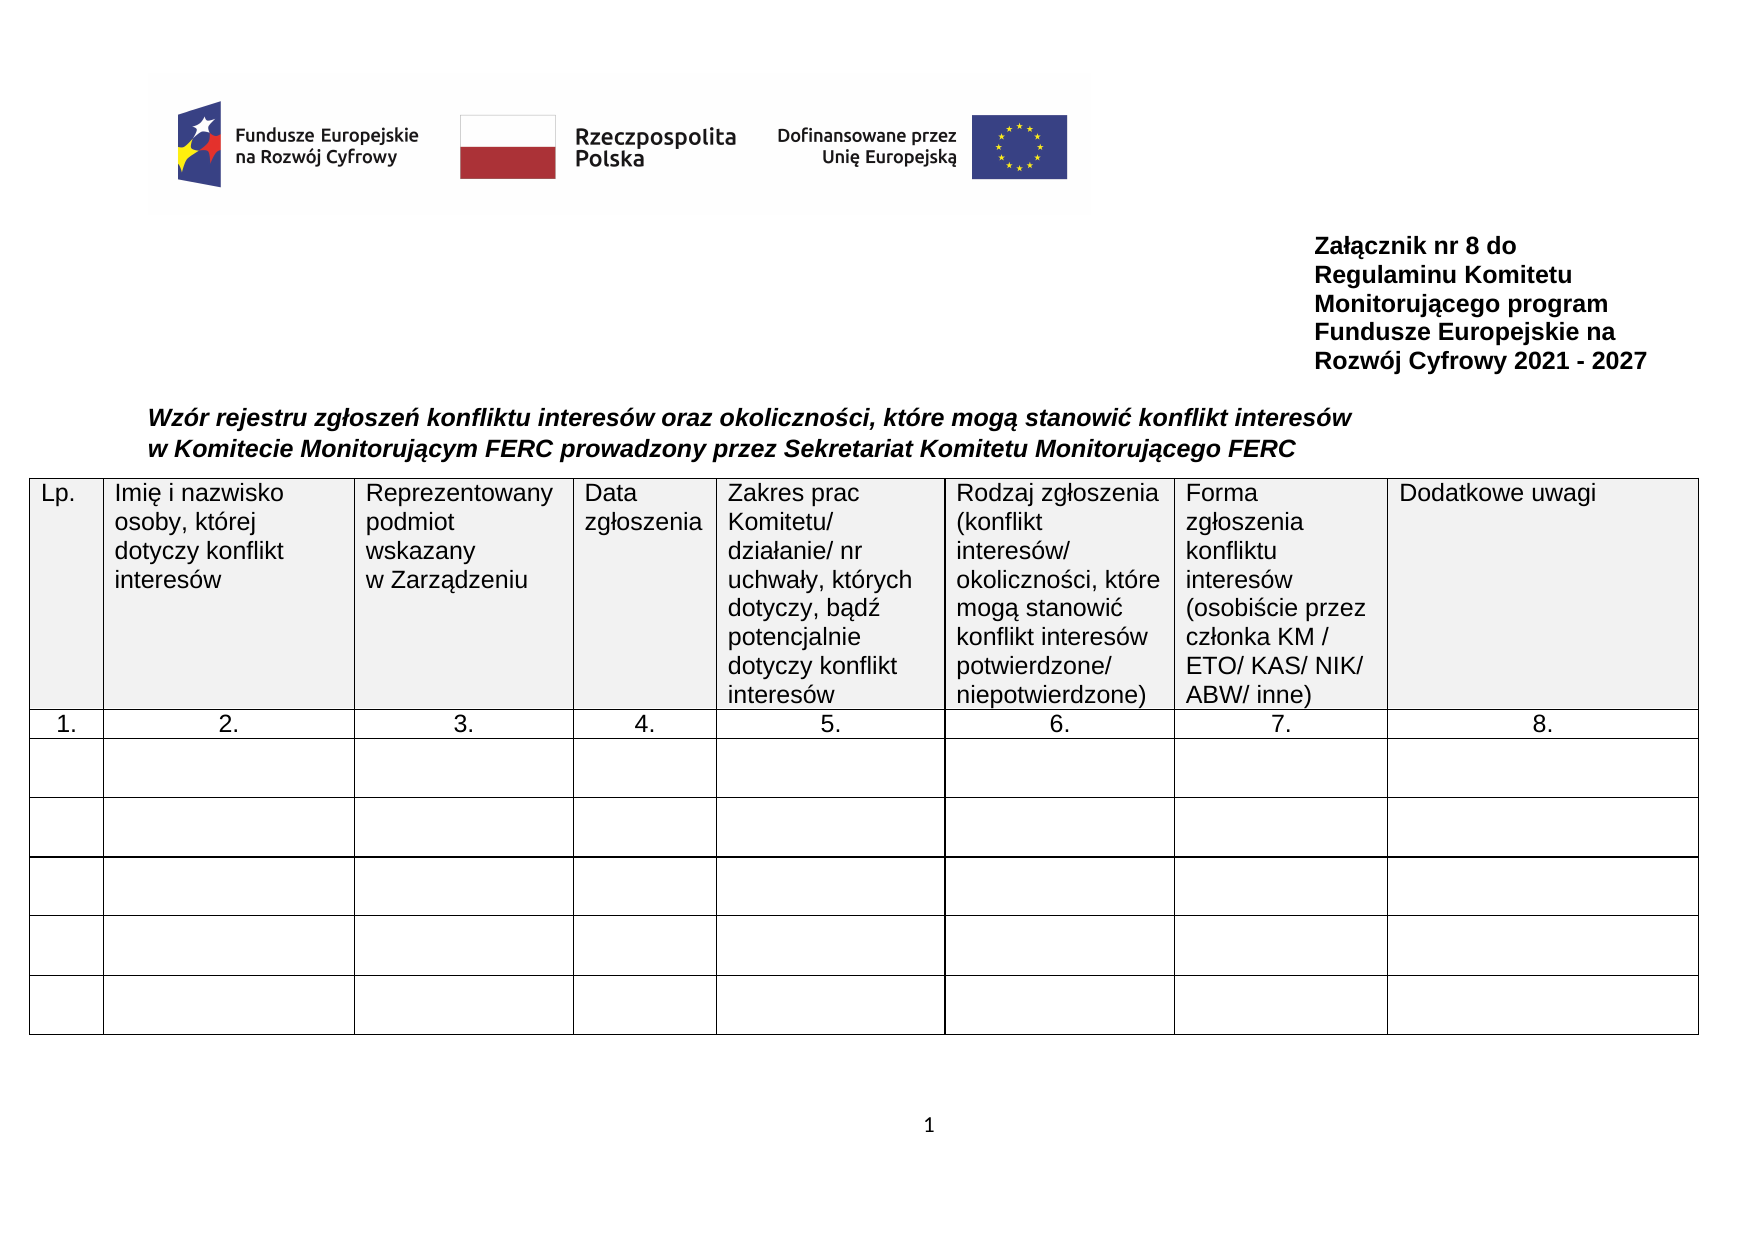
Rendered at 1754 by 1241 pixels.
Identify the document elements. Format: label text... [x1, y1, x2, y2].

table_cell [355, 976, 573, 1033]
table_cell [1175, 916, 1387, 974]
table_cell [1388, 798, 1698, 856]
table_cell [574, 916, 716, 974]
table_cell [30, 916, 103, 974]
table_cell [717, 916, 944, 974]
table_cell [946, 798, 1174, 856]
table_cell [1175, 858, 1387, 915]
table_header Data zgłoszenia [574, 479, 716, 708]
table_cell [30, 798, 103, 856]
table_cell [30, 858, 103, 915]
table_header Dodatkowe uwagi [1388, 479, 1698, 708]
table_cell [946, 916, 1174, 974]
table_cell [355, 916, 573, 974]
table_cell [1175, 739, 1387, 797]
table_cell [355, 858, 573, 915]
table_cell [574, 739, 716, 797]
table_cell [574, 976, 716, 1033]
table_cell [946, 739, 1174, 797]
table_cell [1388, 858, 1698, 915]
table_cell [104, 976, 354, 1033]
table_cell [717, 858, 944, 915]
table_cell [1388, 739, 1698, 797]
table_cell [355, 739, 573, 797]
table_cell [104, 739, 354, 797]
table_cell 3. [355, 710, 573, 738]
table_cell 4. [574, 710, 716, 738]
picture [147, 73, 1092, 215]
table_cell [104, 916, 354, 974]
table_header Lp. [30, 479, 103, 708]
table_cell [1175, 976, 1387, 1033]
table_header Rodzaj zgłoszenia (konflikt interesów/ okoliczności, które mogą stanowić konflikt interesów potwierdzone/ niepotwierdzone) [946, 479, 1174, 708]
table_header Imię i nazwisko osoby, której dotyczy konflikt interesów [104, 479, 354, 708]
table_cell [104, 798, 354, 856]
table_cell [717, 798, 944, 856]
table_cell [717, 739, 944, 797]
table_cell 7. [1175, 710, 1387, 738]
table_cell 8. [1388, 710, 1698, 738]
table_cell [946, 976, 1174, 1033]
table_cell [946, 858, 1174, 915]
table_cell 2. [104, 710, 354, 738]
table_cell [574, 798, 716, 856]
text Wzór rejestru zgłoszeń konfliktu interesów oraz okoliczności, które mogą stanowić konflikt interesów w Komitecie Monitorującym FERC prowadzony przez Sekretariat Komitetu Monitorującego FERC [148, 403, 1709, 463]
table_cell [1175, 798, 1387, 856]
table_cell [104, 858, 354, 915]
table_header Forma zgłoszenia konfliktu interesów (osobiście przez członka KM / ETO/ KAS/ NIK/ ABW/ inne) [1175, 479, 1387, 708]
table_cell [30, 739, 103, 797]
table_header Zakres prac Komitetu/ działanie/ nr uchwały, których dotyczy, bądź potencjalnie dotyczy konflikt interesów [717, 479, 944, 708]
table_cell [355, 798, 573, 856]
table_header Reprezentowany podmiot wskazany w Zarządzeniu [355, 479, 573, 708]
table_cell [574, 858, 716, 915]
table_cell [1388, 976, 1698, 1033]
table_cell [717, 976, 944, 1033]
table_cell [1388, 916, 1698, 974]
table_cell [30, 976, 103, 1033]
table_cell 6. [946, 710, 1174, 738]
table_cell 1. [30, 710, 103, 738]
table_cell 5. [717, 710, 944, 738]
